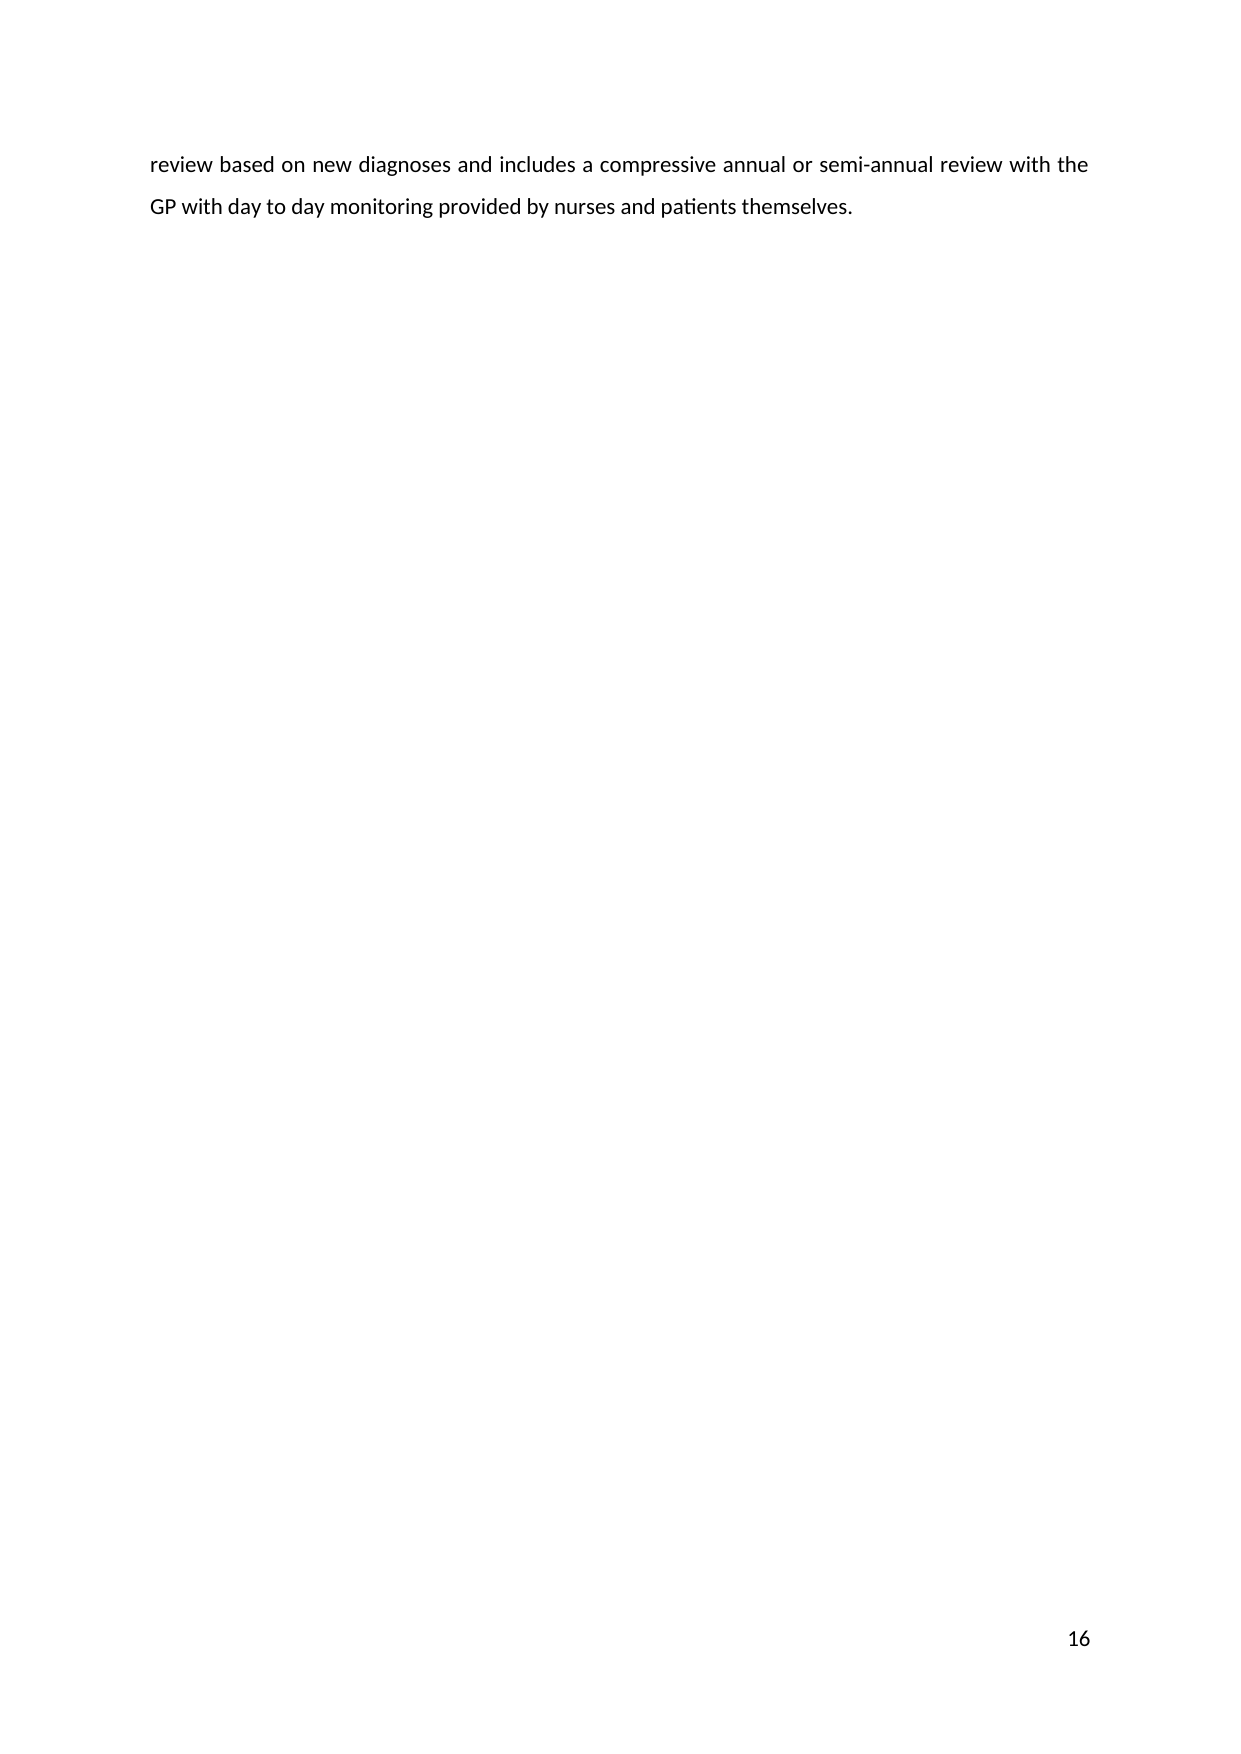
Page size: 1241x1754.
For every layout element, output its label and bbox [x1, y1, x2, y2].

text [150, 150, 1090, 220]
